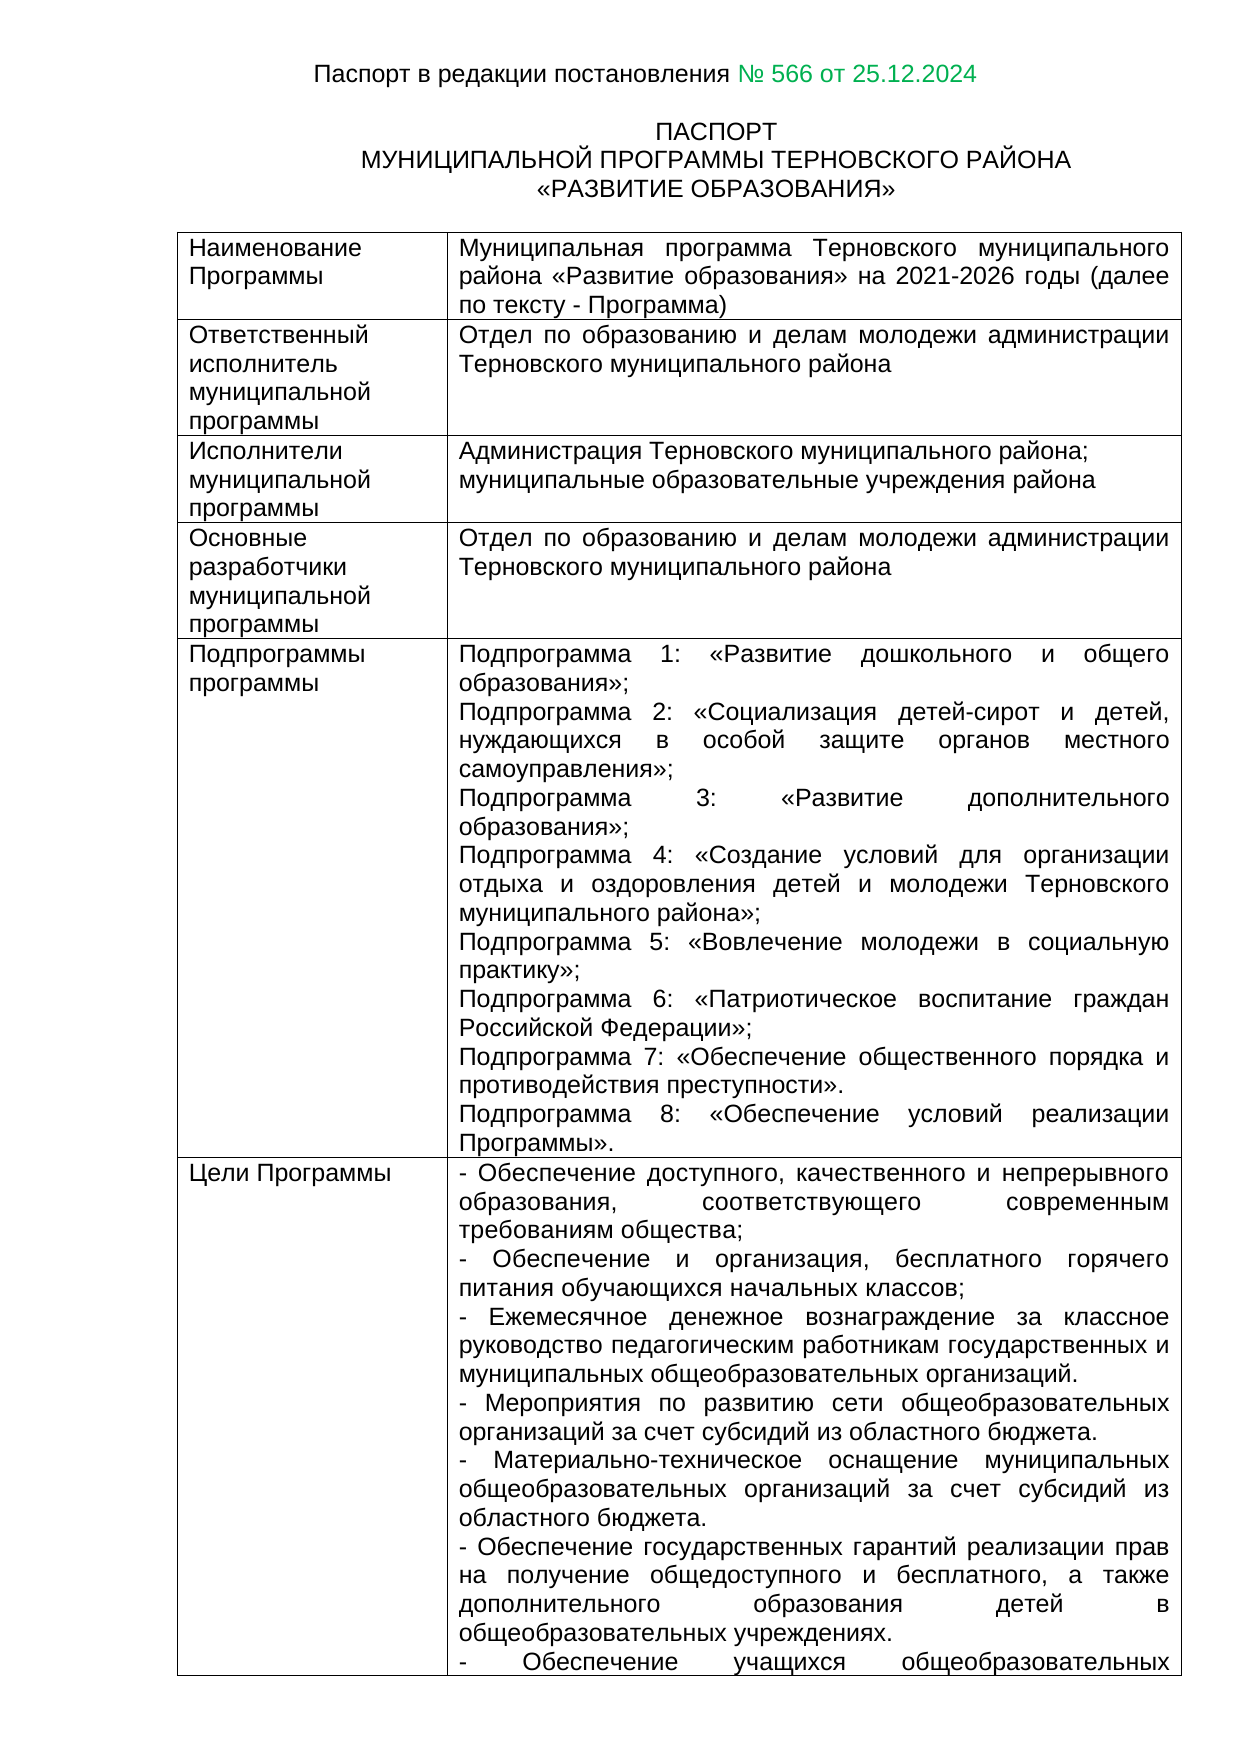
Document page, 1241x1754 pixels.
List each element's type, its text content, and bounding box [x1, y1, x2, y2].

table_header Муниципальная программа Терновского муниципального района «Развитие образования» на 2021-2026 годы (далее по тексту - Программа) [448, 233, 1181, 319]
text МУНИЦИПАЛЬНОЙ ПРОГРАММЫ ТЕРНОВСКОГО РАЙОНА [177, 145, 1181, 174]
table_cell Подпрограммы программы [178, 639, 447, 1157]
text ПАСПОРТ [177, 117, 1181, 145]
table_cell Администрация Терновского муниципального района; муниципальные образовательные учреждения района [448, 436, 1181, 522]
text Паспорт в редакции постановления № 566 от 25.12.2024 [177, 59, 1181, 88]
table_cell Исполнители муниципальной программы [178, 436, 447, 522]
table_header Наименование Программы [178, 233, 447, 319]
text «РАЗВИТИЕ ОБРАЗОВАНИЯ» [177, 174, 1181, 203]
table_cell Основные разработчики муниципальной программы [178, 523, 447, 638]
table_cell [448, 1158, 1181, 1675]
table_cell Отдел по образованию и делам молодежи администрации Терновского муниципального района [448, 523, 1181, 638]
table_cell Цели Программы [178, 1158, 447, 1675]
table_cell Отдел по образованию и делам молодежи администрации Терновского муниципального района [448, 320, 1181, 435]
table_cell Ответственный исполнитель муниципальной программы [178, 320, 447, 435]
table_cell Подпрограмма 1: «Развитие дошкольного и общего образования»; Подпрограмма 2: «Социализация детей-сирот и детей, нуждающихся в особой защите органов местного самоуправления»; Подпрограмма 3: «Развитие дополнительного образования»; Подпрограмма 4: «Создание условий для организации отдыха и оздоровления детей и молодежи Терновского муниципального района»; Подпрограмма 5: «Вовлечение молодежи в социальную практику»; Подпрограмма 6: «Патриотическое воспитание граждан Российской Федерации»; Подпрограмма 7: «Обеспечение общественного порядка и противодействия преступности». Подпрограмма 8: «Обеспечение условий реализации Программы». [448, 639, 1181, 1157]
